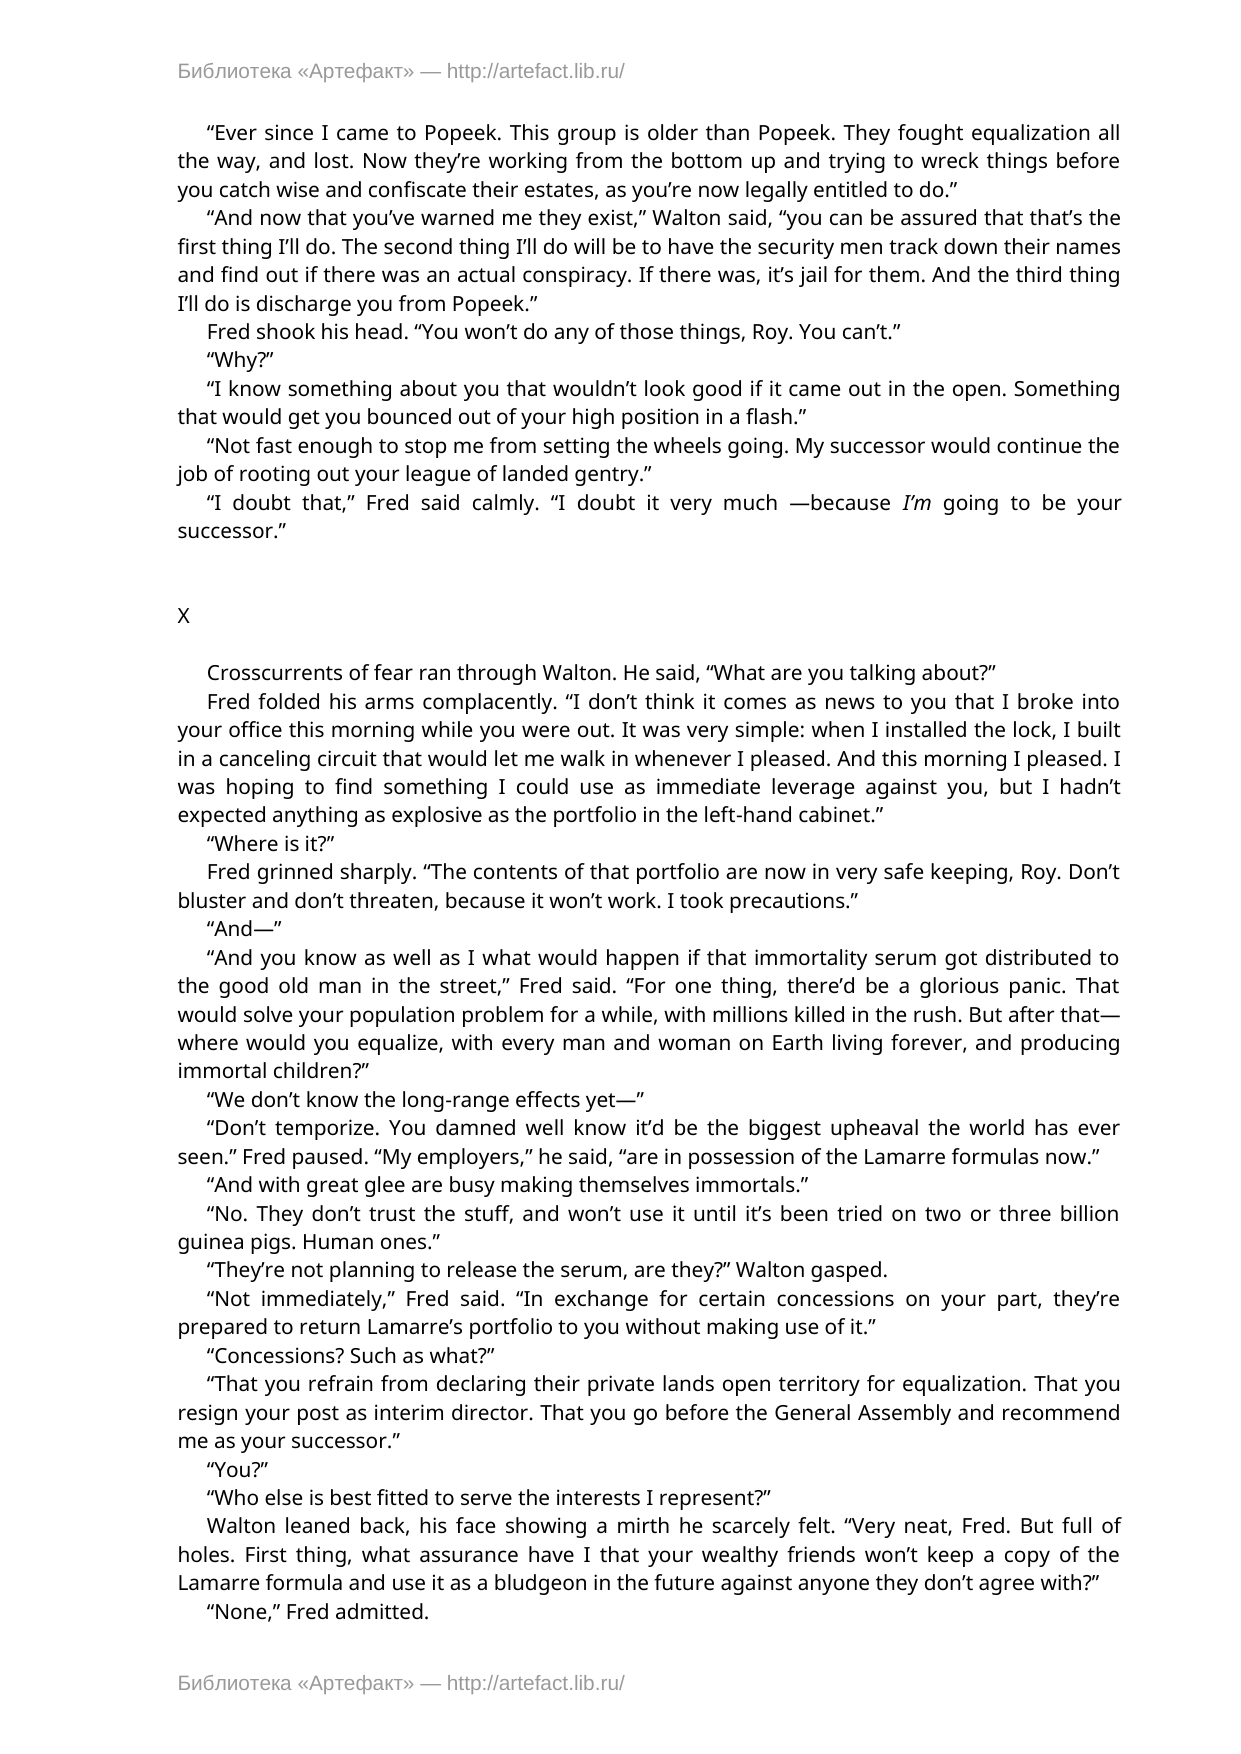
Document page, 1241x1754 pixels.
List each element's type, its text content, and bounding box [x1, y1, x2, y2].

text “You?” [177, 1455, 1122, 1483]
subtitle X [177, 602, 1122, 630]
text “Why?” [177, 346, 1122, 374]
text “And with great glee are busy making themselves immortals.” [177, 1170, 1122, 1199]
text Crosscurrents of fear ran through Walton. He said, “What are you talking about?” [177, 658, 1122, 687]
text “We don’t know the long-range effects yet—” [177, 1085, 1122, 1113]
text “Where is it?” [177, 829, 1122, 857]
text “Not immediately,” Fred said. “In exchange for certain concessions on your part, they’re prepared to return Lamarre’s portfolio to you without making use of it.” [177, 1284, 1122, 1341]
text “That you refrain from declaring their private lands open territory for equalization. That you resign your post as interim director. That you go before the General Assembly and recommend me as your successor.” [177, 1369, 1122, 1455]
text “Not fast enough to stop me from setting the wheels going. My successor would continue the job of rooting out your league of landed gentry.” [177, 431, 1122, 488]
text “Ever since I came to Popeek. This group is older than Popeek. They fought equalization all the way, and lost. Now they’re working from the bottom up and trying to wreck things before you catch wise and confiscate their estates, as you’re now legally entitled to do.” [177, 118, 1122, 203]
text “I doubt that,” Fred said calmly. “I doubt it very much —because I’m going to be your successor.” [177, 488, 1122, 545]
text “Don’t temporize. You damned well know it’d be the biggest upheaval the world has ever seen.” Fred paused. “My employers,” he said, “are in possession of the Lamarre formulas now.” [177, 1113, 1122, 1170]
text “And you know as well as I what would happen if that immortality serum got distributed to the good old man in the street,” Fred said. “For one thing, there’d be a glorious panic. That would solve your population problem for a while, with millions killed in the rush. But after that—where would you equalize, with every man and woman on Earth living forever, and producing immortal children?” [177, 943, 1122, 1085]
text “None,” Fred admitted. [177, 1597, 1122, 1625]
text Walton leaned back, his face showing a mirth he scarcely felt. “Very neat, Fred. But full of holes. First thing, what assurance have I that your wealthy friends won’t keep a copy of the Lamarre formula and use it as a bludgeon in the future against anyone they don’t agree with?” [177, 1512, 1122, 1597]
text “I know something about you that wouldn’t look good if it came out in the open. Something that would get you bounced out of your high position in a flash.” [177, 374, 1122, 431]
text “And now that you’ve warned me they exist,” Walton said, “you can be assured that that’s the first thing I’ll do. The second thing I’ll do will be to have the security men track down their names and find out if there was an actual conspiracy. If there was, it’s jail for them. And the third thing I’ll do is discharge you from Popeek.” [177, 203, 1122, 317]
text “And—” [177, 914, 1122, 943]
text Fred grinned sharply. “The contents of that portfolio are now in very safe keeping, Roy. Don’t bluster and don’t threaten, because it won’t work. I took precautions.” [177, 857, 1122, 914]
text “They’re not planning to release the serum, are they?” Walton gasped. [177, 1256, 1122, 1284]
text Fred shook his head. “You won’t do any of those things, Roy. You can’t.” [177, 317, 1122, 346]
text “Concessions? Such as what?” [177, 1341, 1122, 1369]
text “Who else is best fitted to serve the interests I represent?” [177, 1483, 1122, 1512]
text Fred folded his arms complacently. “I don’t think it comes as news to you that I broke into your office this morning while you were out. It was very simple: when I installed the lock, I built in a canceling circuit that would let me walk in whenever I pleased. And this morning I pleased. I was hoping to find something I could use as immediate leverage against you, but I hadn’t expected anything as explosive as the portfolio in the left-hand cabinet.” [177, 687, 1122, 829]
text “No. They don’t trust the stuff, and won’t use it until it’s been tried on two or three billion guinea pigs. Human ones.” [177, 1199, 1122, 1256]
